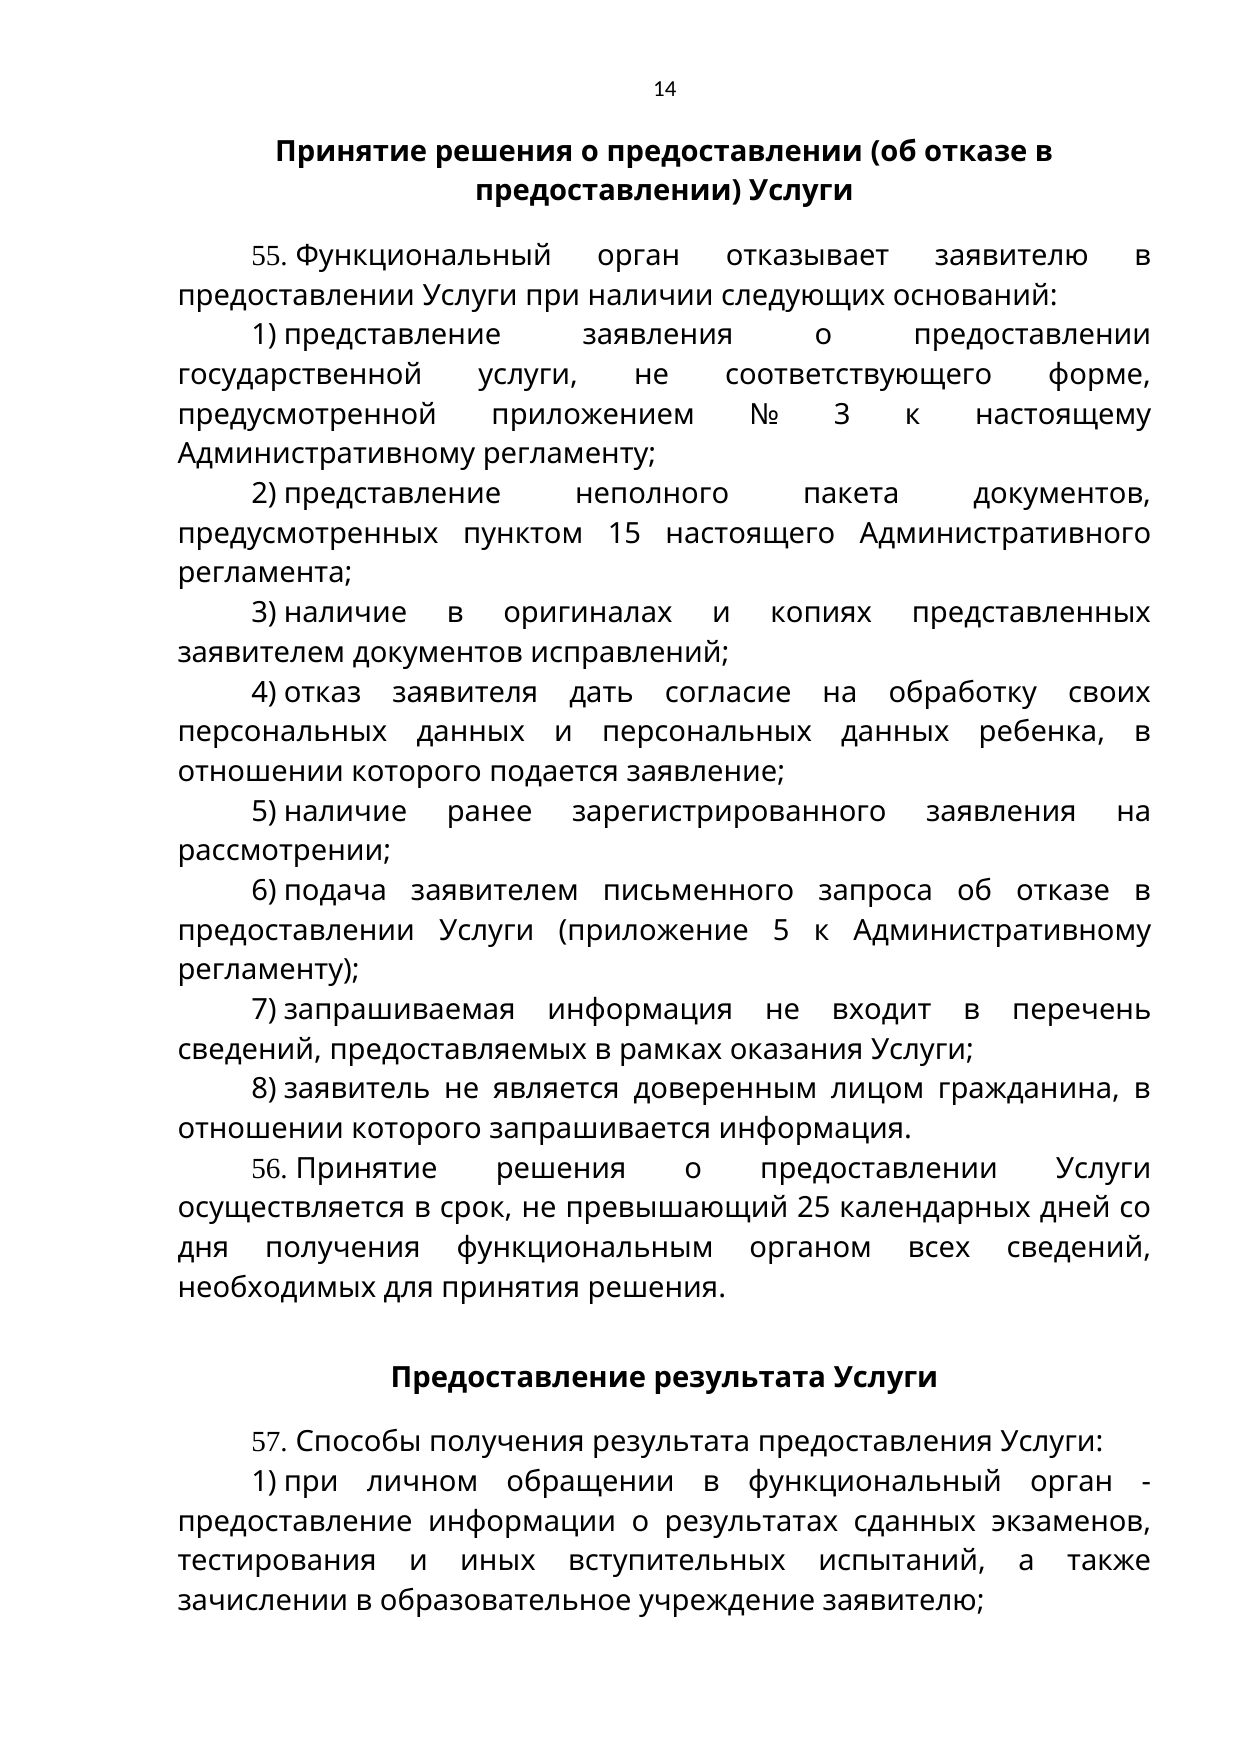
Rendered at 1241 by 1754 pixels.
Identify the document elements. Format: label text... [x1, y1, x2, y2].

list Функциональный орган отказывает заявителю в предоставлении Услуги при наличии следующих оснований: [177, 234, 1152, 314]
list наличие в оригиналах и копиях представленных заявителем документов исправлений; [177, 591, 1152, 671]
list подача заявителем письменного запроса об отказе в предоставлении Услуги (приложение 5 к Административному регламенту); [177, 869, 1152, 988]
list наличие ранее зарегистрированного заявления на рассмотрении; [177, 790, 1152, 869]
list представление неполного пакета документов, предусмотренных пунктом 15 настоящего Административного регламента; [177, 472, 1152, 591]
text Принятие решения о предоставлении (об отказе в предоставлении) Услуги [177, 130, 1152, 209]
list отказ заявителя дать согласие на обработку своих персональных данных и персональных данных ребенка, в отношении которого подается заявление; [177, 671, 1152, 790]
list запрашиваемая информация не входит в перечень сведений, предоставляемых в рамках оказания Услуги; [177, 988, 1152, 1068]
list заявитель не является доверенным лицом гражданина, в отношении которого запрашивается информация. [177, 1068, 1152, 1147]
list Способы получения результата предоставления Услуги: [177, 1421, 1152, 1460]
list Принятие решения о предоставлении Услуги осуществляется в срок, не превышающий 25 календарных дней со дня получения функциональным органом всех сведений, необходимых для принятия решения. [177, 1147, 1152, 1306]
text Предоставление результата Услуги [177, 1356, 1152, 1396]
list представление заявления о предоставлении государственной услуги, не соответствующего форме, предусмотренной приложением № 3 к настоящему Административному регламенту; [177, 314, 1152, 472]
list при личном обращении в функциональный орган - предоставление информации о результатах сданных экзаменов, тестирования и иных вступительных испытаний, а также зачислении в образовательное учреждение заявителю; [177, 1460, 1152, 1619]
